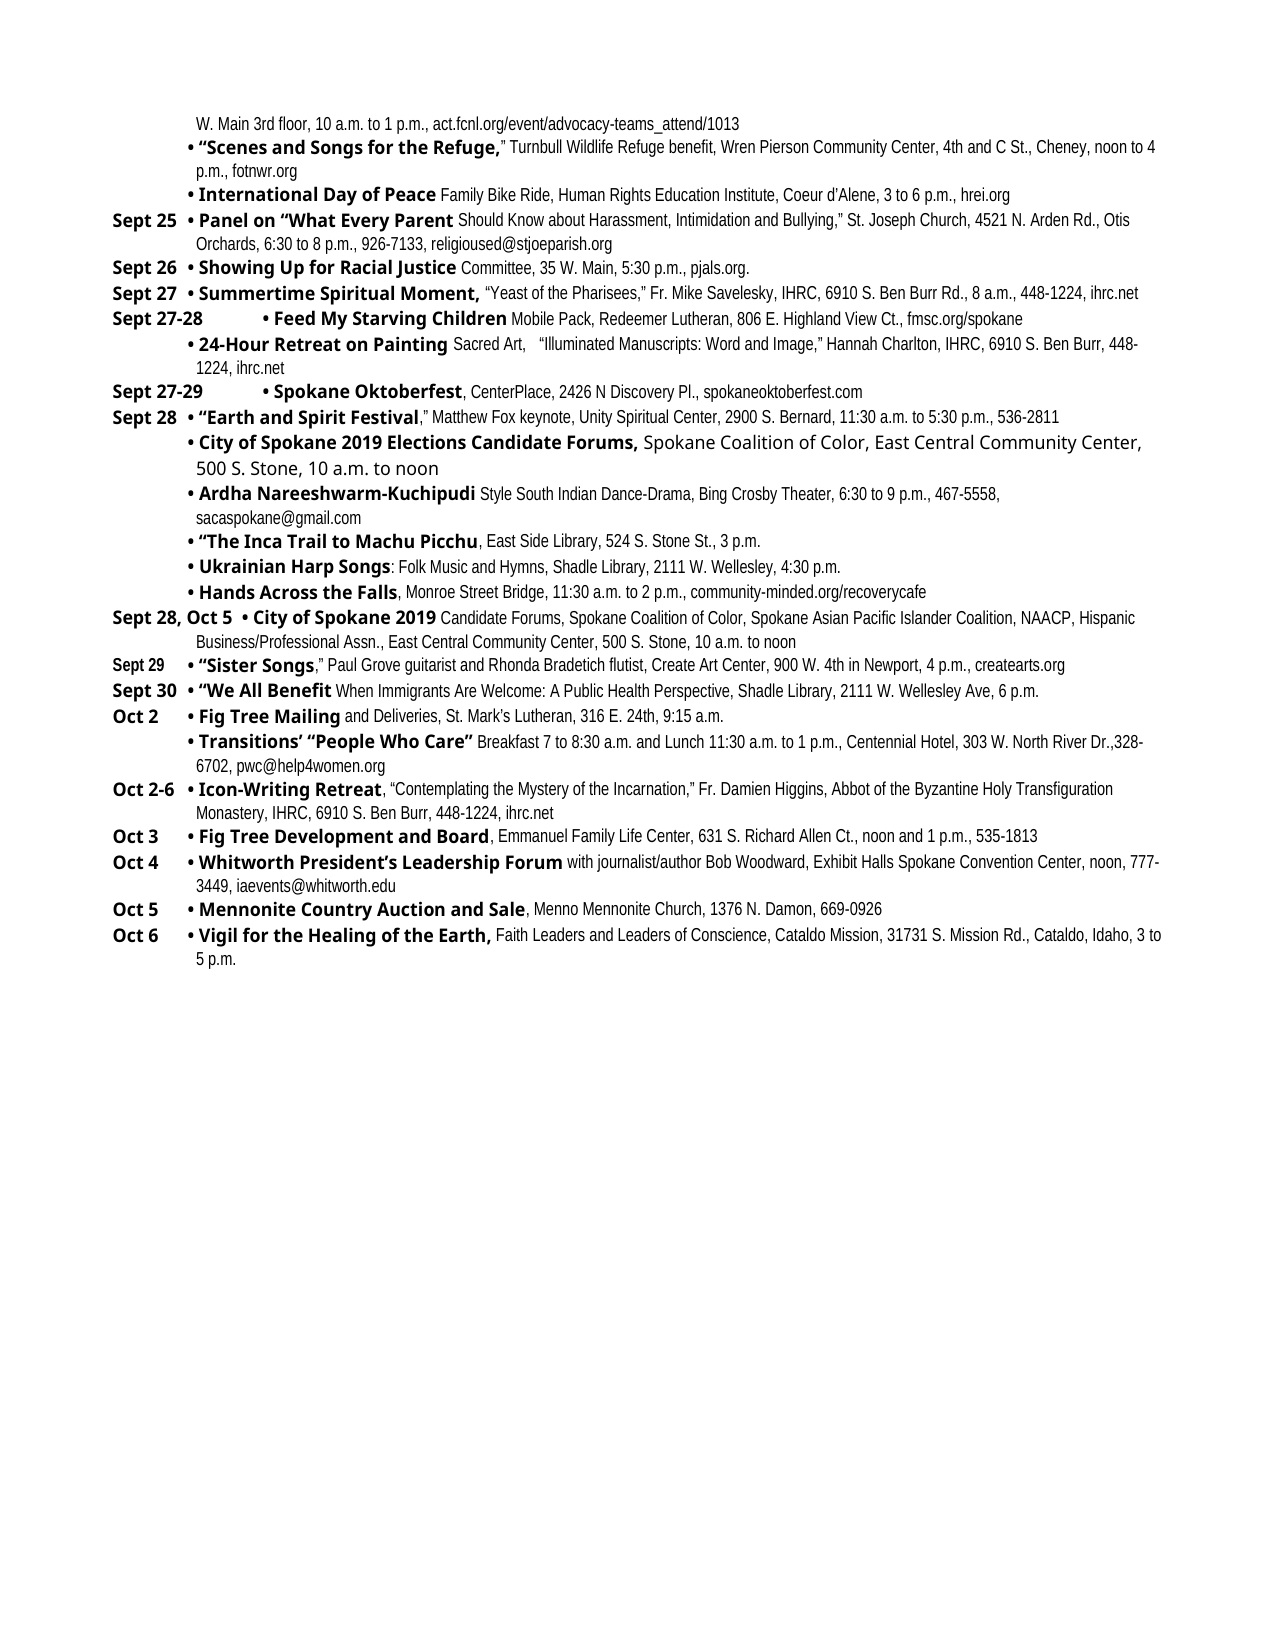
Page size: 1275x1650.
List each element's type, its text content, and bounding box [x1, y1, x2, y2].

text Oct 6 • Vigil for the Healing of the Earth, Faith Leaders and Leaders of Conscience, Cataldo Mission, 31731 S. Mission Rd., Cataldo, Idaho, 3 to 5 p.m. [112, 922, 1162, 969]
text • City of Spokane 2019 Elections Candidate Forums, Spokane Coalition of Color, East Central Community Center, 500 S. Stone, 10 a.m. to noon [112, 430, 1162, 481]
text • 24-Hour Retreat on Painting Sacred Art, “Illuminated Manuscripts: Word and Image,” Hannah Charlton, IHRC, 6910 S. Ben Burr, 448-1224, ihrc.net [112, 331, 1162, 379]
text • International Day of Peace Family Bike Ride, Human Rights Education Institute, Coeur d’Alene, 3 to 6 p.m., hrei.org [112, 182, 1162, 207]
text Sept 25 • Panel on “What Every Parent Should Know about Harassment, Intimidation and Bullying,” St. Joseph Church, 4521 N. Arden Rd., Otis Orchards, 6:30 to 8 p.m., 926-7133, religioused@stjoeparish.org [112, 207, 1162, 255]
text • Hands Across the Falls, Monroe Street Bridge, 11:30 a.m. to 2 p.m., community-minded.org/recoverycafe [112, 579, 1162, 605]
text Oct 2-6 • Icon-Writing Retreat, “Contemplating the Mystery of the Incarnation,” Fr. Damien Higgins, Abbot of the Byzantine Holy Transfiguration Monastery, IHRC, 6910 S. Ben Burr, 448-1224, ihrc.net [112, 776, 1162, 823]
text • Transitions’ “People Who Care” Breakfast 7 to 8:30 a.m. and Lunch 11:30 a.m. to 1 p.m., Centennial Hotel, 303 W. North River Dr.,328-6702, pwc@help4women.org [112, 729, 1162, 776]
text Sept 29 • “Sister Songs,” Paul Grove guitarist and Rhonda Bradetich flutist, Create Art Center, 900 W. 4th in Newport, 4 p.m., createarts.org [112, 652, 1162, 678]
text Sept 28 • “Earth and Spirit Festival,” Matthew Fox keynote, Unity Spiritual Center, 2900 S. Bernard, 11:30 a.m. to 5:30 p.m., 536-2811 [112, 404, 1162, 430]
text Sept 28, Oct 5 • City of Spokane 2019 Candidate Forums, Spokane Coalition of Color, Spokane Asian Pacific Islander Coalition, NAACP, Hispanic Business/Professional Assn., East Central Community Center, 500 S. Stone, 10 a.m. to noon [112, 605, 1162, 652]
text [112, 112, 1162, 134]
text Sept 26 • Showing Up for Racial Justice Committee, 35 W. Main, 5:30 p.m., pjals.org. [112, 255, 1162, 280]
text Oct 3 • Fig Tree Development and Board, Emmanuel Family Life Center, 631 S. Richard Allen Ct., noon and 1 p.m., 535-1813 [112, 823, 1162, 849]
text Oct 5 • Mennonite Country Auction and Sale, Menno Mennonite Church, 1376 N. Damon, 669-0926 [112, 896, 1162, 922]
text • “The Inca Trail to Machu Picchu, East Side Library, 524 S. Stone St., 3 p.m. [112, 528, 1162, 554]
text Sept 27 • Summertime Spiritual Moment, “Yeast of the Pharisees,” Fr. Mike Savelesky, IHRC, 6910 S. Ben Burr Rd., 8 a.m., 448-1224, ihrc.net [112, 280, 1162, 306]
text • Ukrainian Harp Songs: Folk Music and Hymns, Shadle Library, 2111 W. Wellesley, 4:30 p.m. [112, 554, 1162, 579]
text • “Scenes and Songs for the Refuge,” Turnbull Wildlife Refuge benefit, Wren Pierson Community Center, 4th and C St., Cheney, noon to 4 p.m., fotnwr.org [112, 134, 1162, 182]
text Oct 4 • Whitworth President’s Leadership Forum with journalist/author Bob Woodward, Exhibit Halls Spokane Convention Center, noon, 777-3449, iaevents@whitworth.edu [112, 849, 1162, 896]
text Sept 30 • “We All Benefit When Immigrants Are Welcome: A Public Health Perspective, Shadle Library, 2111 W. Wellesley Ave, 6 p.m. [112, 678, 1162, 703]
text Oct 2 • Fig Tree Mailing and Deliveries, St. Mark’s Lutheran, 316 E. 24th, 9:15 a.m. [112, 703, 1162, 729]
text Sept 27-29 • Spokane Oktoberfest, CenterPlace, 2426 N Discovery Pl., spokaneoktoberfest.com [112, 379, 1162, 404]
text Sept 27-28 • Feed My Starving Children Mobile Pack, Redeemer Lutheran, 806 E. Highland View Ct., fmsc.org/spokane [112, 306, 1162, 331]
text • Ardha Nareeshwarm-Kuchipudi Style South Indian Dance-Drama, Bing Crosby Theater, 6:30 to 9 p.m., 467-5558, sacaspokane@gmail.com [112, 481, 1162, 528]
